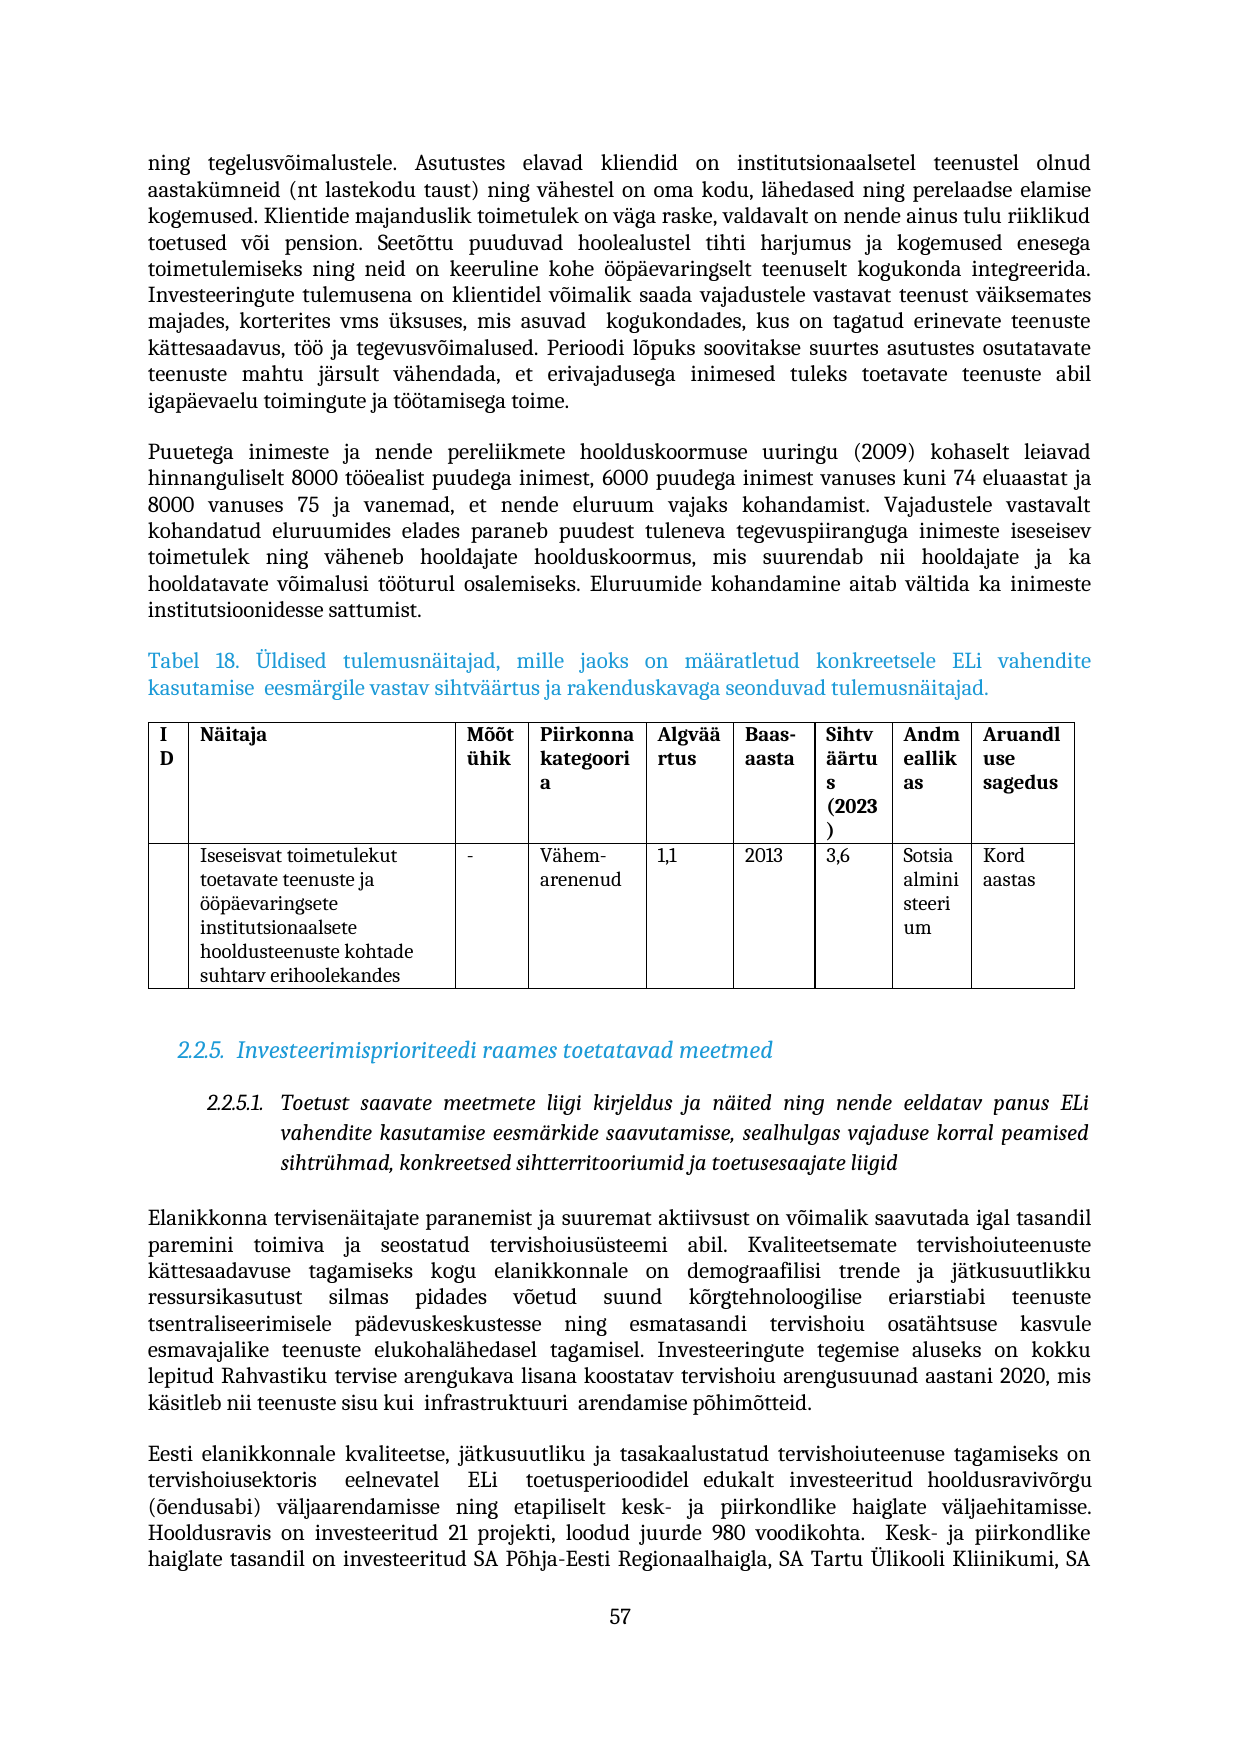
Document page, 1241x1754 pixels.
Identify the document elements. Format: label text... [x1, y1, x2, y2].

table_header Baas-aasta [734, 723, 814, 843]
table_cell - [456, 844, 528, 987]
text Elanikkonna tervisenäitajate paranemist ja suuremat aktiivsust on võimalik saavutada igal tasandil paremini toimiva ja seostatud tervishoiusüsteemi abil. Kvaliteetsemate tervishoiuteenuste kättesaadavuse tagamiseks kogu elanikkonnale on demograafilisi trende ja jätkusuutlikku ressursikasutust silmas pidades võetud suund kõrgtehnoloogilise eriarstiabi teenuste tsentraliseerimisele pädevuskeskustesse ning esmatasandi tervishoiu osatähtsuse kasvule esmavajalike teenuste elukohalähedasel tagamisel. Investeeringute tegemise aluseks on kokku lepitud Rahvastiku tervise arengukava lisana koostatav tervishoiu arengusuunad aastani 2020, mis käsitleb nii teenuste sisu kui infrastruktuuri arendamise põhimõtteid. [148, 1205, 1092, 1416]
table_cell [149, 844, 188, 987]
table_cell Vähem-arenenud [529, 844, 646, 987]
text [148, 150, 1092, 414]
table_header Sihtväärtus (2023) [816, 723, 892, 843]
table_header Andmeallikas [893, 723, 971, 843]
list Investeerimisprioriteedi raames toetatavad meetmed [177, 1036, 1092, 1064]
table_header Näitaja [189, 723, 455, 843]
table_header Piirkonnakategooria [529, 723, 646, 843]
table_cell 1,1 [647, 844, 733, 987]
text Tabel 18. Üldised tulemusnäitajad, mille jaoks on määratletud konkreetsele ELi vahendite kasutamise eesmärgile vastav sihtväärtus ja rakenduskavaga seonduvad tulemusnäitajad. [148, 648, 1092, 701]
text Puuetega inimeste ja nende pereliikmete hoolduskoormuse uuringu (2009) kohaselt leiavad hinnanguliselt 8000 tööealist puudega inimest, 6000 puudega inimest vanuses kuni 74 eluaastat ja 8000 vanuses 75 ja vanemad, et nende eluruum vajaks kohandamist. Vajadustele vastavalt kohandatud eluruumides elades paraneb puudest tuleneva tegevuspiiranguga inimeste iseseisev toimetulek ning väheneb hooldajate hoolduskoormus, mis suurendab nii hooldajate ja ka hooldatavate võimalusi tööturul osalemiseks. Eluruumide kohandamine aitab vältida ka inimeste institutsioonidesse sattumist. [148, 439, 1092, 623]
table_cell 3,6 [816, 844, 892, 987]
table_cell Kord aastas [972, 844, 1074, 987]
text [148, 1441, 1092, 1573]
table_cell 2013 [734, 844, 814, 987]
table_cell Iseseisvat toimetulekut toetavate teenuste ja ööpäevaringsete institutsionaalsete hooldusteenuste kohtade suhtarv erihoolekandes [189, 844, 455, 987]
table_header Aruandluse sagedus [972, 723, 1074, 843]
table_header ID [149, 723, 188, 843]
table_cell Sotsiaalministeerium [893, 844, 971, 987]
table_header Algväärtus [647, 723, 733, 843]
list Toetust saavate meetmete liigi kirjeldus ja näited ning nende eeldatav panus ELi vahendite kasutamise eesmärkide saavutamisse, sealhulgas vajaduse korral peamised sihtrühmad, konkreetsed sihtterritooriumid ja toetusesaajate liigid [207, 1089, 1092, 1176]
table_header Mõõtühik [456, 723, 528, 843]
